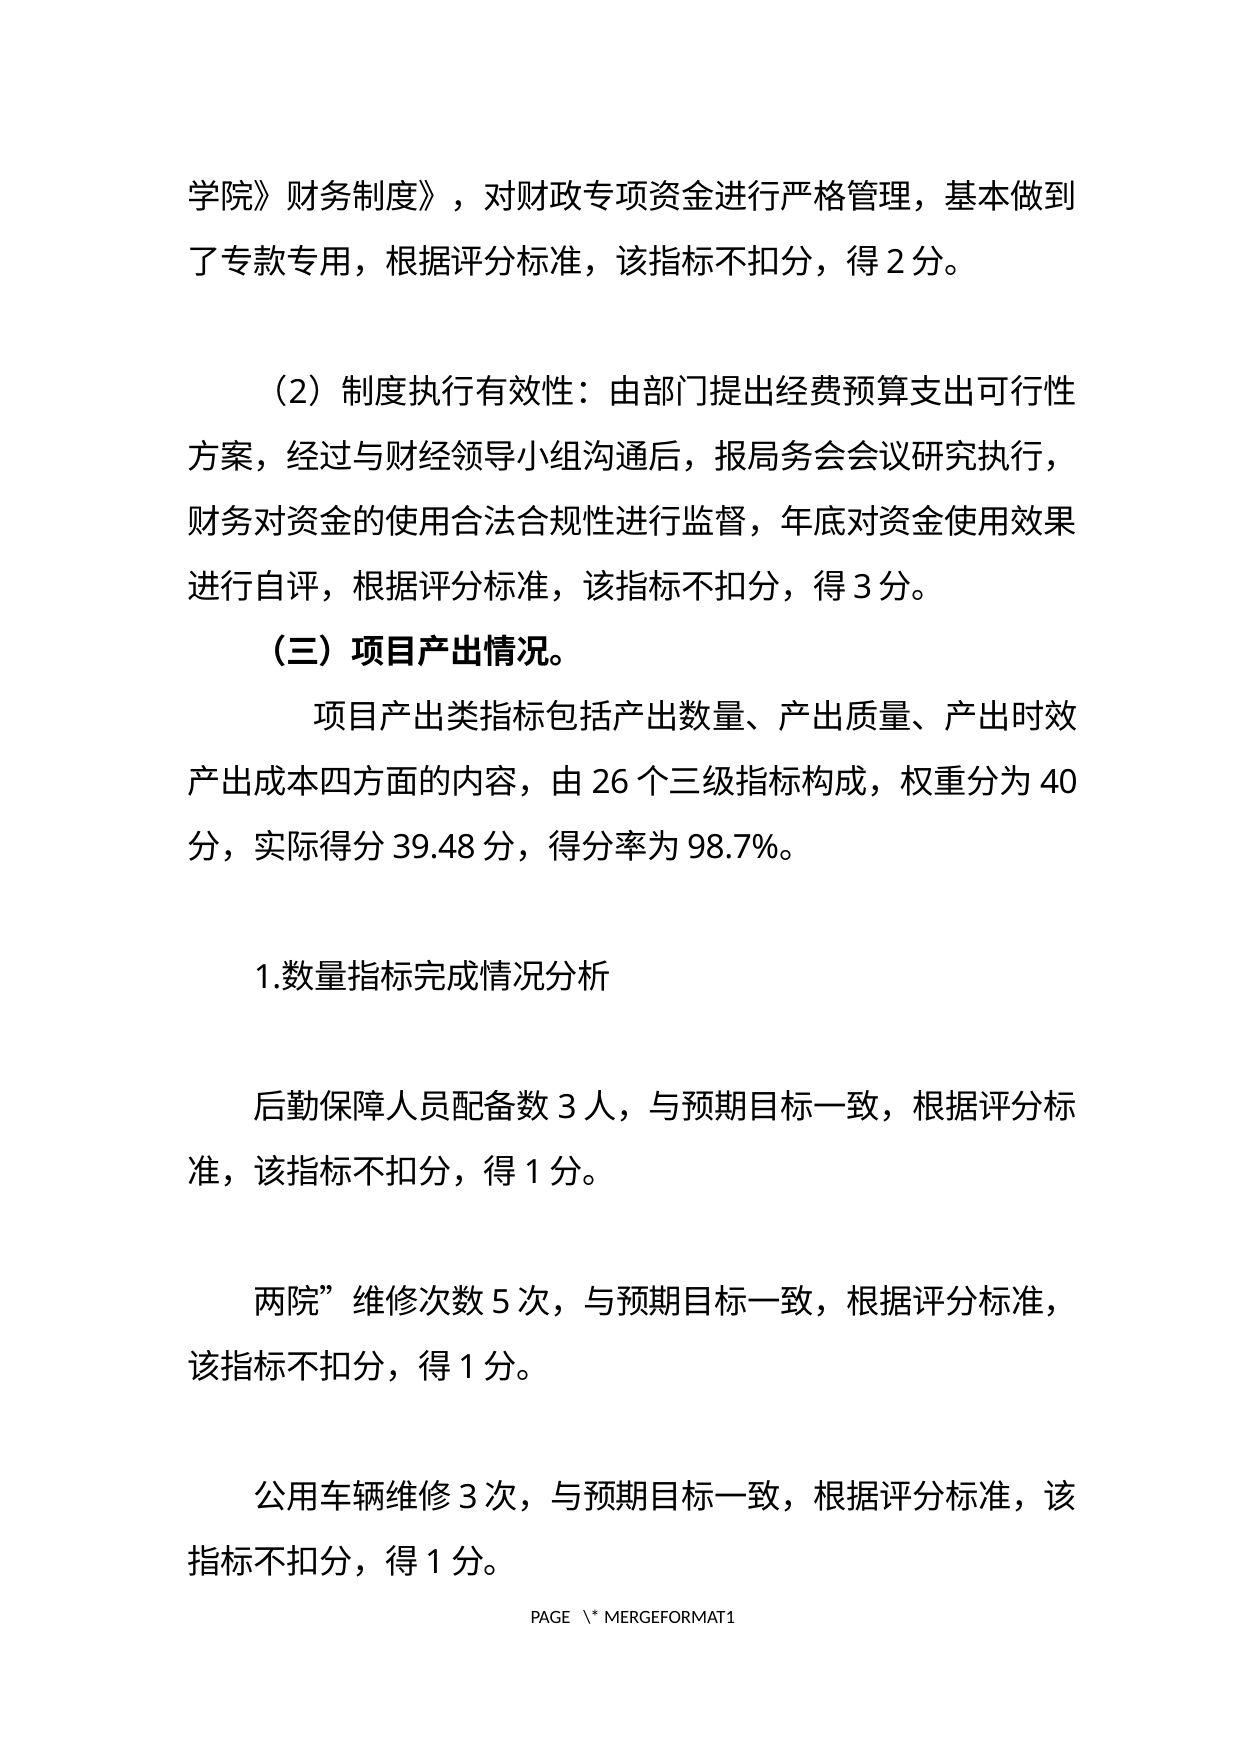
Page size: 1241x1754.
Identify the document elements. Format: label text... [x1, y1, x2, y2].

text （三）项目产出情况。 [187, 617, 1078, 682]
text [187, 682, 1078, 1592]
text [187, 162, 1078, 617]
